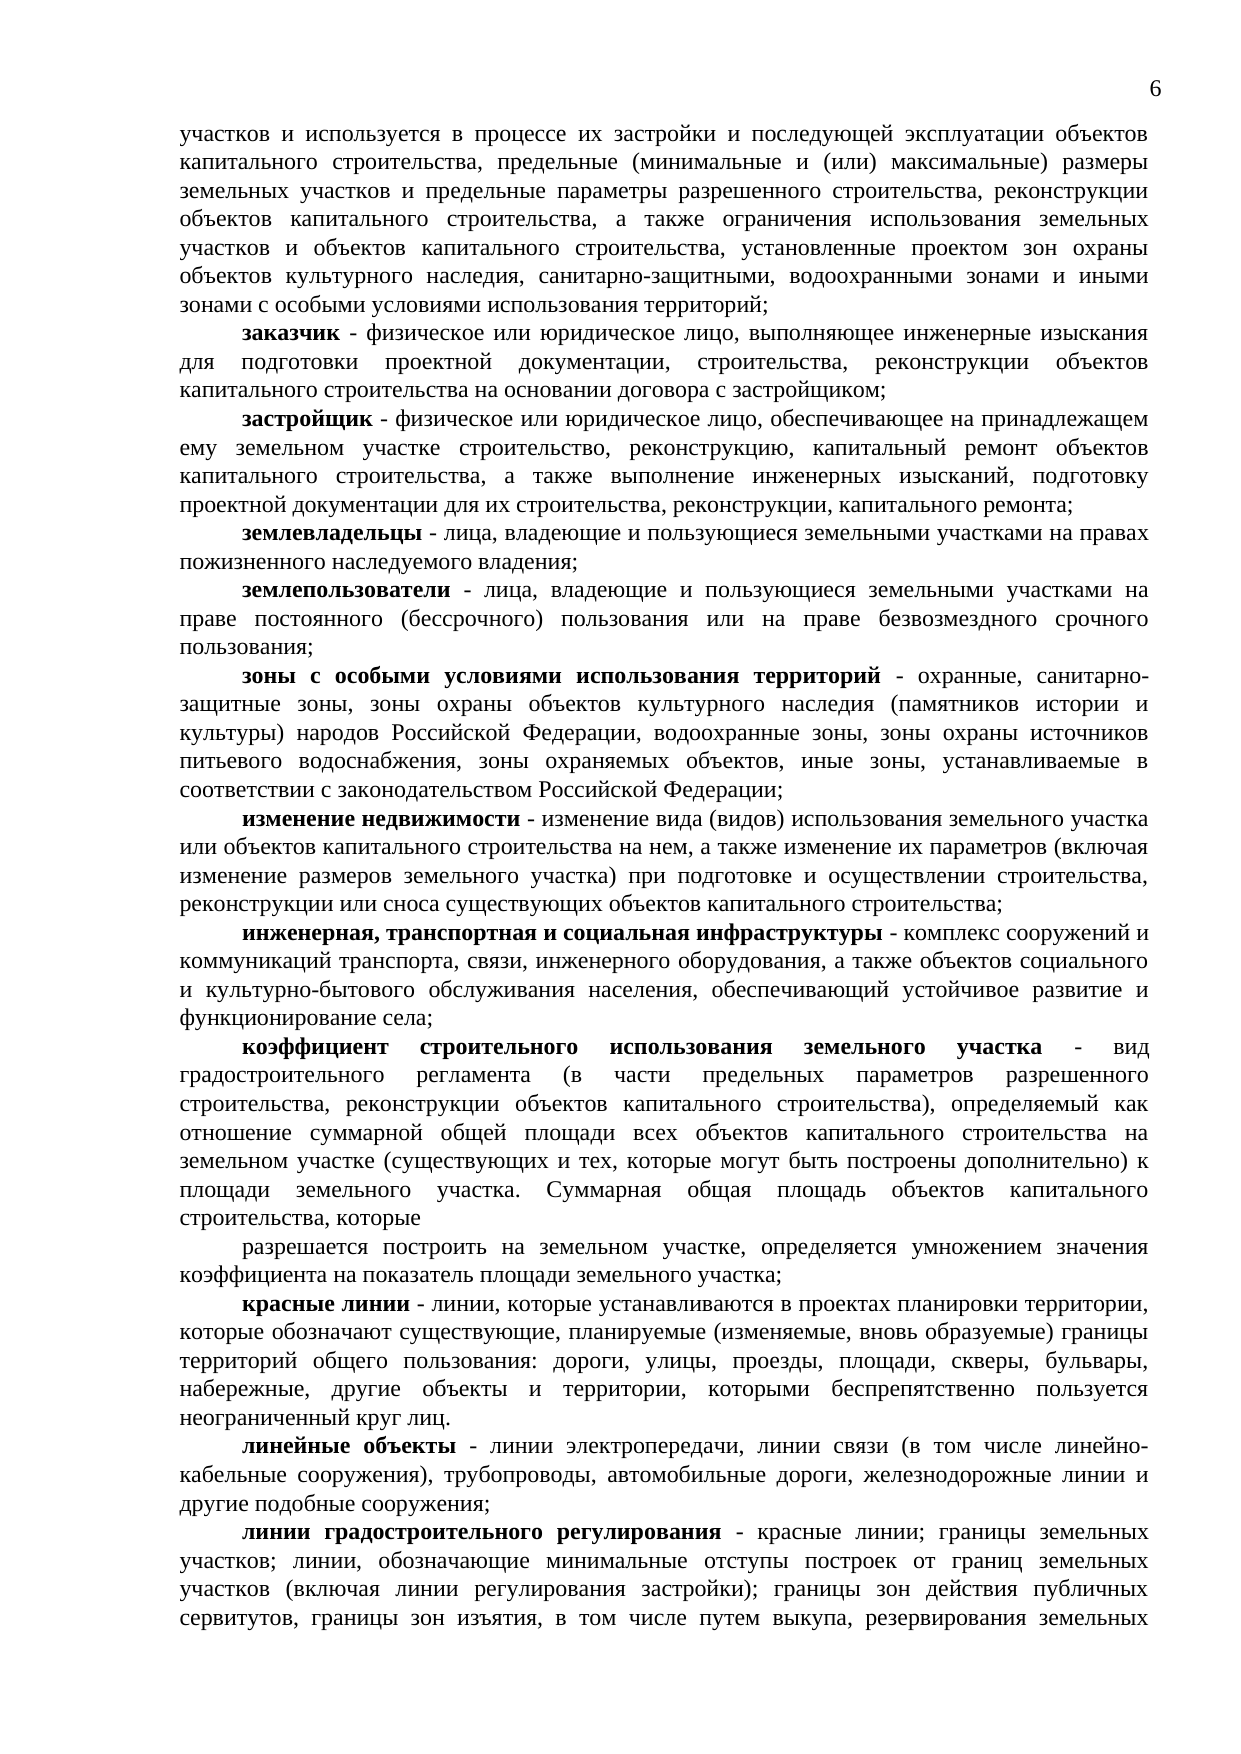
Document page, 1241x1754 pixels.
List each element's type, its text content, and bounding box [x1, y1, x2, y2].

text линейные объекты - линии электропередачи, линии связи (в том числе линейно- кабельные сооружения), трубопроводы, автомобильные дороги, железнодорожные линии и другие подобные сооружения; [179, 1431, 1149, 1517]
text землепользователи - лица, владеющие и пользующиеся земельными участками на праве постоянного (бессрочного) пользования или на праве безвозмездного срочного пользования; [179, 575, 1149, 660]
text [179, 118, 1149, 318]
text разрешается построить на земельном участке, определяется умножением значения коэффициента на показатель площади земельного участка; [179, 1231, 1149, 1288]
text застройщик - физическое или юридическое лицо, обеспечивающее на принадлежащем ему земельном участке строительство, реконструкцию, капитальный ремонт объектов капитального строительства, а также выполнение инженерных изысканий, подготовку проектной документации для их строительства, реконструкции, капитального ремонта; [179, 403, 1149, 518]
text красные линии - линии, которые устанавливаются в проектах планировки территории, которые обозначают существующие, планируемые (изменяемые, вновь образуемые) границы территорий общего пользования: дороги, улицы, проезды, площади, скверы, бульвары, набережные, другие объекты и территории, которыми беспрепятственно пользуется неограниченный круг лиц. [179, 1288, 1149, 1431]
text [179, 1517, 1149, 1631]
text коэффициент строительного использования земельного участка - вид градостроительного регламента (в части предельных параметров разрешенного строительства, реконструкции объектов капитального строительства), определяемый как отношение суммарной общей площади всех объектов капитального строительства на земельном участке (существующих и тех, которые могут быть построены дополнительно) к площади земельного участка. Суммарная общая площадь объектов капитального строительства, которые [179, 1031, 1149, 1231]
text заказчик - физическое или юридическое лицо, выполняющее инженерные изыскания для подготовки проектной документации, строительства, реконструкции объектов капитального строительства на основании договора с застройщиком; [179, 318, 1149, 403]
text инженерная, транспортная и социальная инфраструктуры - комплекс сооружений и коммуникаций транспорта, связи, инженерного оборудования, а также объектов социального и культурно-бытового обслуживания населения, обеспечивающий устойчивое развитие и функционирование села; [179, 917, 1149, 1031]
text зоны с особыми условиями использования территорий - охранные, санитарно- защитные зоны, зоны охраны объектов культурного наследия (памятников истории и культуры) народов Российской Федерации, водоохранные зоны, зоны охраны источников питьевого водоснабжения, зоны охраняемых объектов, иные зоны, устанавливаемые в соответствии с законодательством Российской Федерации; [179, 660, 1149, 803]
text землевладельцы - лица, владеющие и пользующиеся земельными участками на правах пожизненного наследуемого владения; [179, 518, 1149, 575]
text изменение недвижимости - изменение вида (видов) использования земельного участка или объектов капитального строительства на нем, а также изменение их параметров (включая изменение размеров земельного участка) при подготовке и осуществлении строительства, реконструкции или сноса существующих объектов капитального строительства; [179, 803, 1149, 917]
